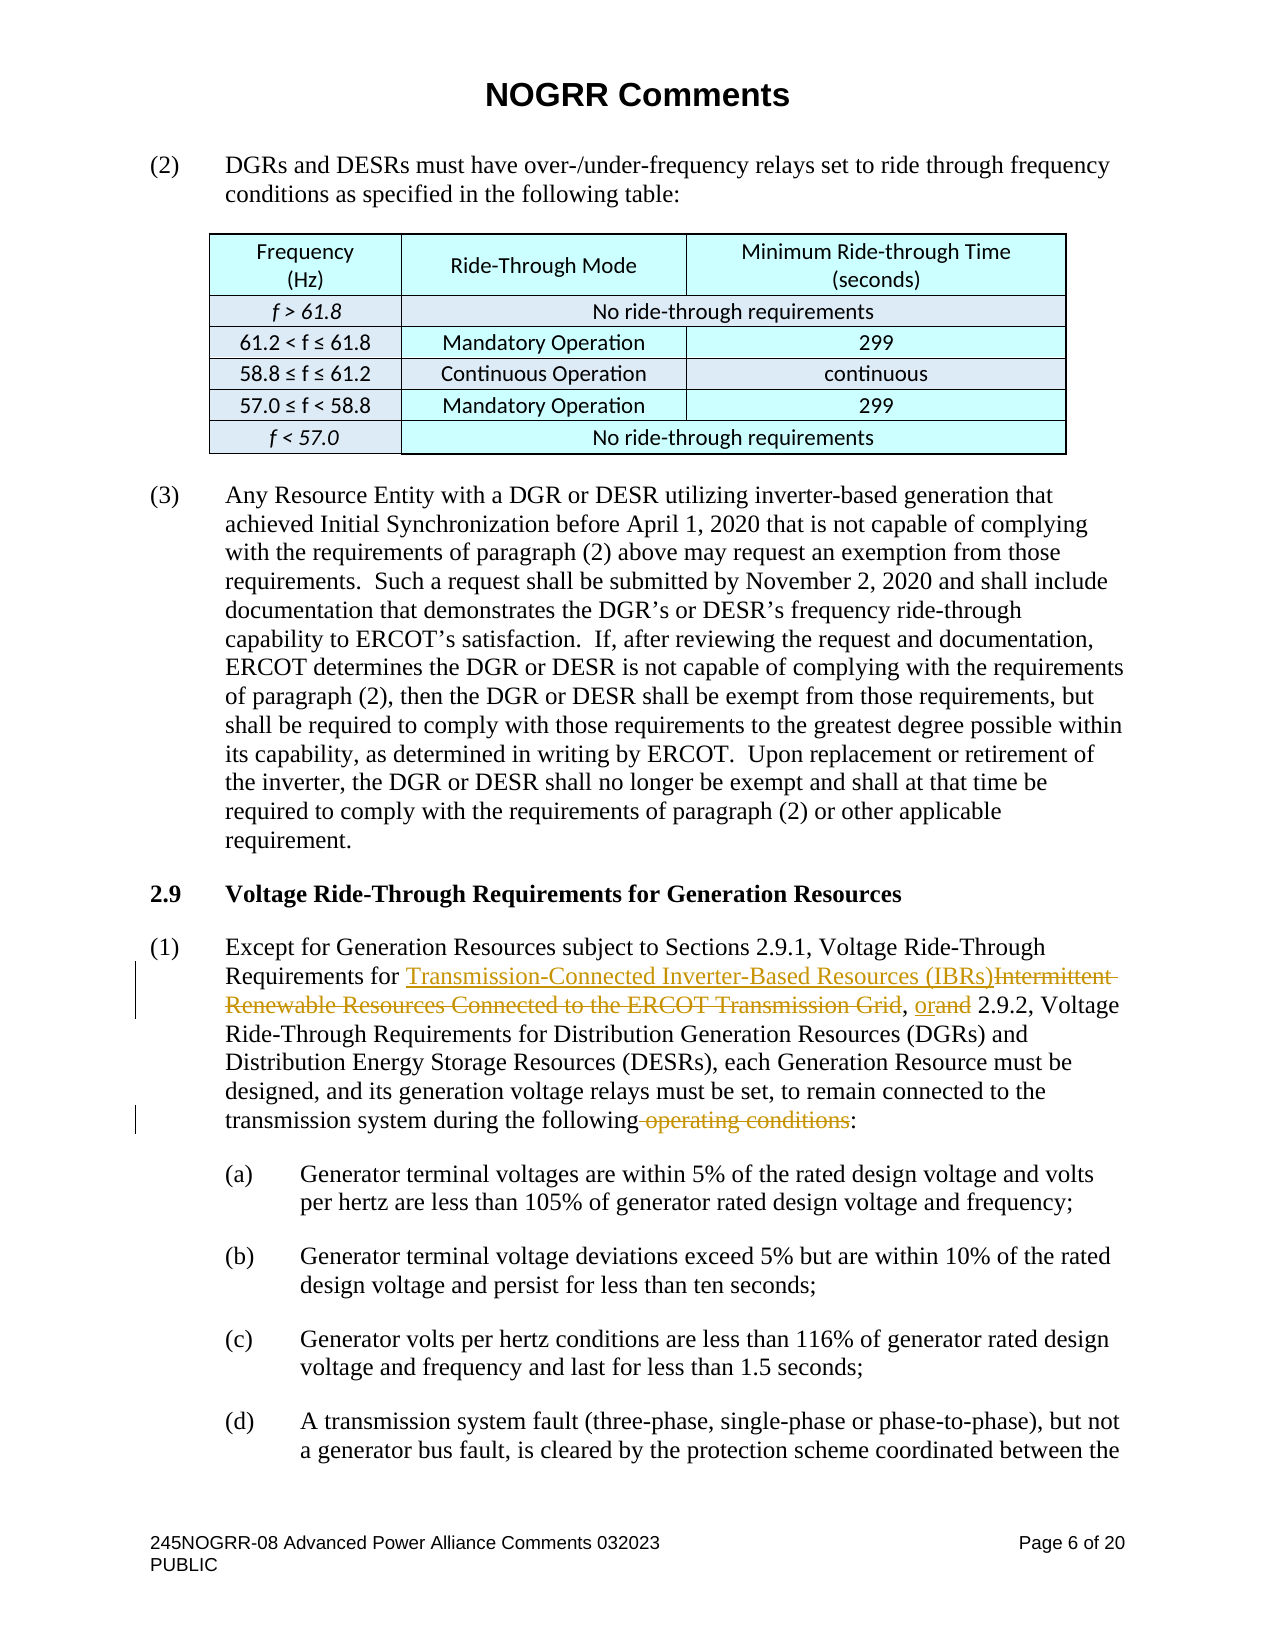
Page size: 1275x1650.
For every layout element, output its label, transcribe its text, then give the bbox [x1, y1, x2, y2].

table_header Frequency (Hz) [210, 235, 401, 295]
table_cell f < 57.0 [210, 421, 401, 453]
table_cell 299 [687, 327, 1065, 357]
text (2) DGRs and DESRs must have over-/under-frequency relays set to ride through frequency conditions as specified in the following table: [150, 150, 1125, 207]
table_cell Mandatory Operation [402, 327, 686, 357]
table_cell Continuous Operation [402, 359, 686, 389]
text (1) Except for Generation Resources subject to Sections 2.9.1, Voltage Ride-Through Requirements for , 2.9.2, Voltage Ride-Through Requirements for Distribution Generation Resources (DGRs) and Distribution Energy Storage Resources (DESRs), each Generation Resource must be designed, and its generation voltage relays must be set, to remain connected to the transmission system during the following: [150, 932, 1125, 1134]
table_cell No ride-through requirements [402, 296, 1065, 326]
text (a) Generator terminal voltages are within 5% of the rated design voltage and volts per hertz are less than 105% of generator rated design voltage and frequency; [225, 1159, 1125, 1216]
table_cell 57.0 ≤ f < 58.8 [210, 390, 401, 420]
table_header Minimum Ride-through Time (seconds) [687, 235, 1065, 295]
text (c) Generator volts per hertz conditions are less than 116% of generator rated design voltage and frequency and last for less than 1.5 seconds; [225, 1324, 1125, 1381]
table_cell No ride-through requirements [402, 421, 1065, 453]
table_cell f > 61.8 [210, 296, 401, 326]
table_cell 61.2 < f ≤ 61.8 [210, 327, 401, 357]
table_cell 299 [687, 390, 1065, 420]
table_cell Mandatory Operation [402, 390, 686, 420]
table_header Ride-Through Mode [402, 235, 686, 295]
table_cell 58.8 ≤ f ≤ 61.2 [210, 359, 401, 389]
text (b) Generator terminal voltage deviations exceed 5% but are within 10% of the rated design voltage and persist for less than ten seconds; [225, 1241, 1125, 1299]
table_cell continuous [687, 359, 1065, 389]
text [225, 1406, 1125, 1464]
text (3) Any Resource Entity with a DGR or DESR utilizing inverter-based generation that achieved Initial Synchronization before April 1, 2020 that is not capable of complying with the requirements of paragraph (2) above may request an exemption from those requirements. Such a request shall be submitted by November 2, 2020 and shall include documentation that demonstrates the DGR’s or DESR’s frequency ride-through capability to ERCOT’s satisfaction. If, after reviewing the request and documentation, ERCOT determines the DGR or DESR is not capable of complying with the requirements of paragraph (2), then the DGR or DESR shall be exempt from those requirements, but shall be required to comply with those requirements to the greatest degree possible within its capability, as determined in writing by ERCOT. Upon replacement or retirement of the inverter, the DGR or DESR shall no longer be exempt and shall at that time be required to comply with the requirements of paragraph (2) or other applicable requirement. [150, 480, 1125, 854]
text 2.9 Voltage Ride-Through Requirements for Generation Resources [150, 879, 1125, 907]
